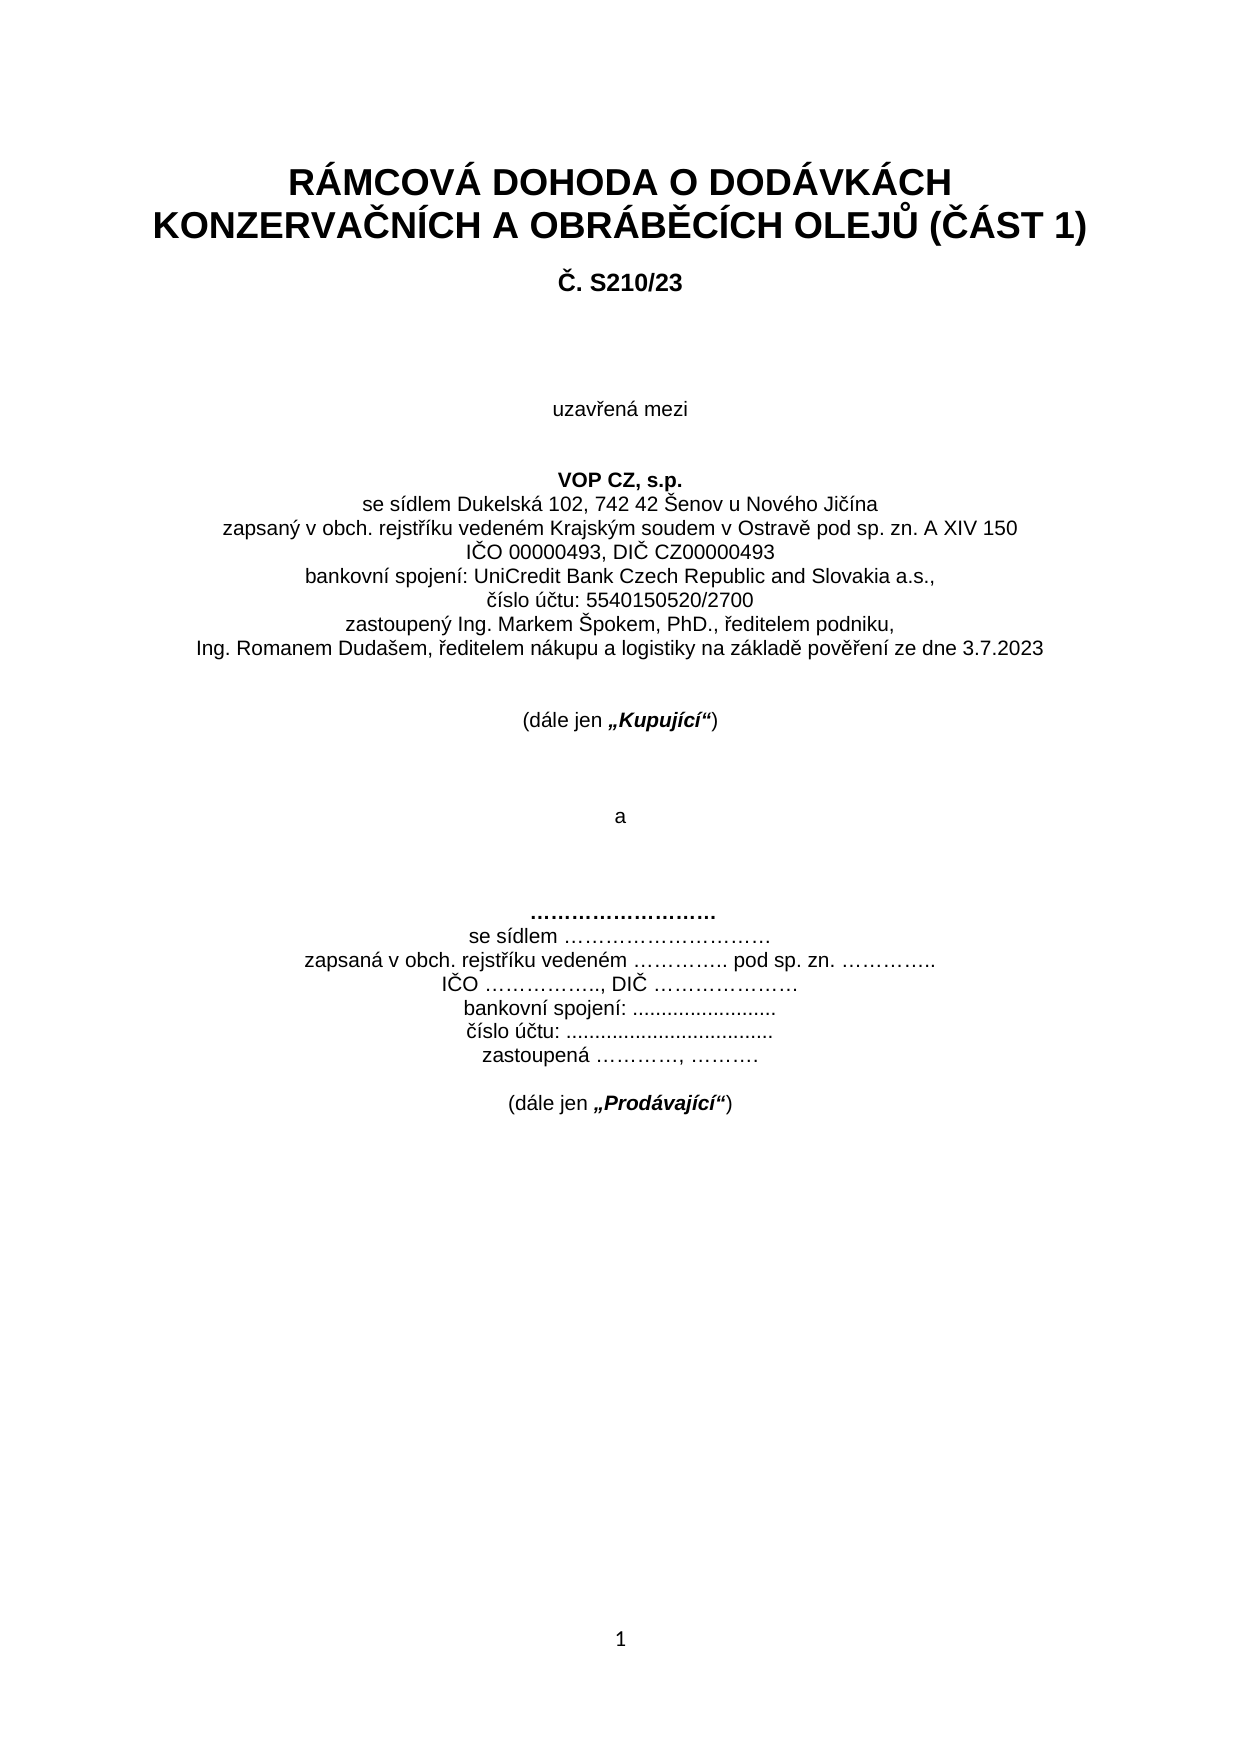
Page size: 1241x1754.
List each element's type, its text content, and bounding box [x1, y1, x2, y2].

text bankovní spojení: UniCredit Bank Czech Republic and Slovakia a.s., [148, 564, 1093, 588]
text a [148, 804, 1093, 828]
text zapsaný v obch. rejstříku vedeném Krajským soudem v Ostravě pod sp. zn. A XIV 150 [148, 516, 1093, 540]
text zastoupená …………, ………. [148, 1043, 1093, 1067]
text č. S210/23 [148, 259, 1093, 296]
text číslo účtu: .................................... [148, 1019, 1093, 1043]
text uzavřená mezi [148, 396, 1093, 420]
text se sídlem ………………………… [148, 923, 1093, 947]
text RÁMCOVÁ DOHODA o dodávkách konzervačních a obráběcích olejů (část 1) [148, 160, 1093, 246]
text IČO 00000493, DIČ CZ00000493 [148, 540, 1093, 564]
text ……………………… [148, 899, 1093, 923]
text Ing. Romanem Dudašem, ředitelem nákupu a logistiky na základě pověření ze dne 3.7.2023 [148, 636, 1093, 660]
text zapsaná v obch. rejstříku vedeném ………….. pod sp. zn. ………….. [148, 947, 1093, 971]
text IČO …………….., DIČ ………………… [148, 971, 1093, 995]
text zastoupený Ing. Markem Špokem, PhD., ředitelem podniku, [148, 612, 1093, 636]
text se sídlem Dukelská 102, 742 42 Šenov u Nového Jičína [148, 492, 1093, 516]
text číslo účtu: 5540150520/2700 [148, 588, 1093, 612]
text (dále jen „Kupující“) [148, 708, 1093, 732]
text VOP CZ, s.p. [148, 468, 1093, 492]
text bankovní spojení: ......................... [148, 995, 1093, 1019]
text (dále jen „Prodávající“) [148, 1091, 1093, 1115]
